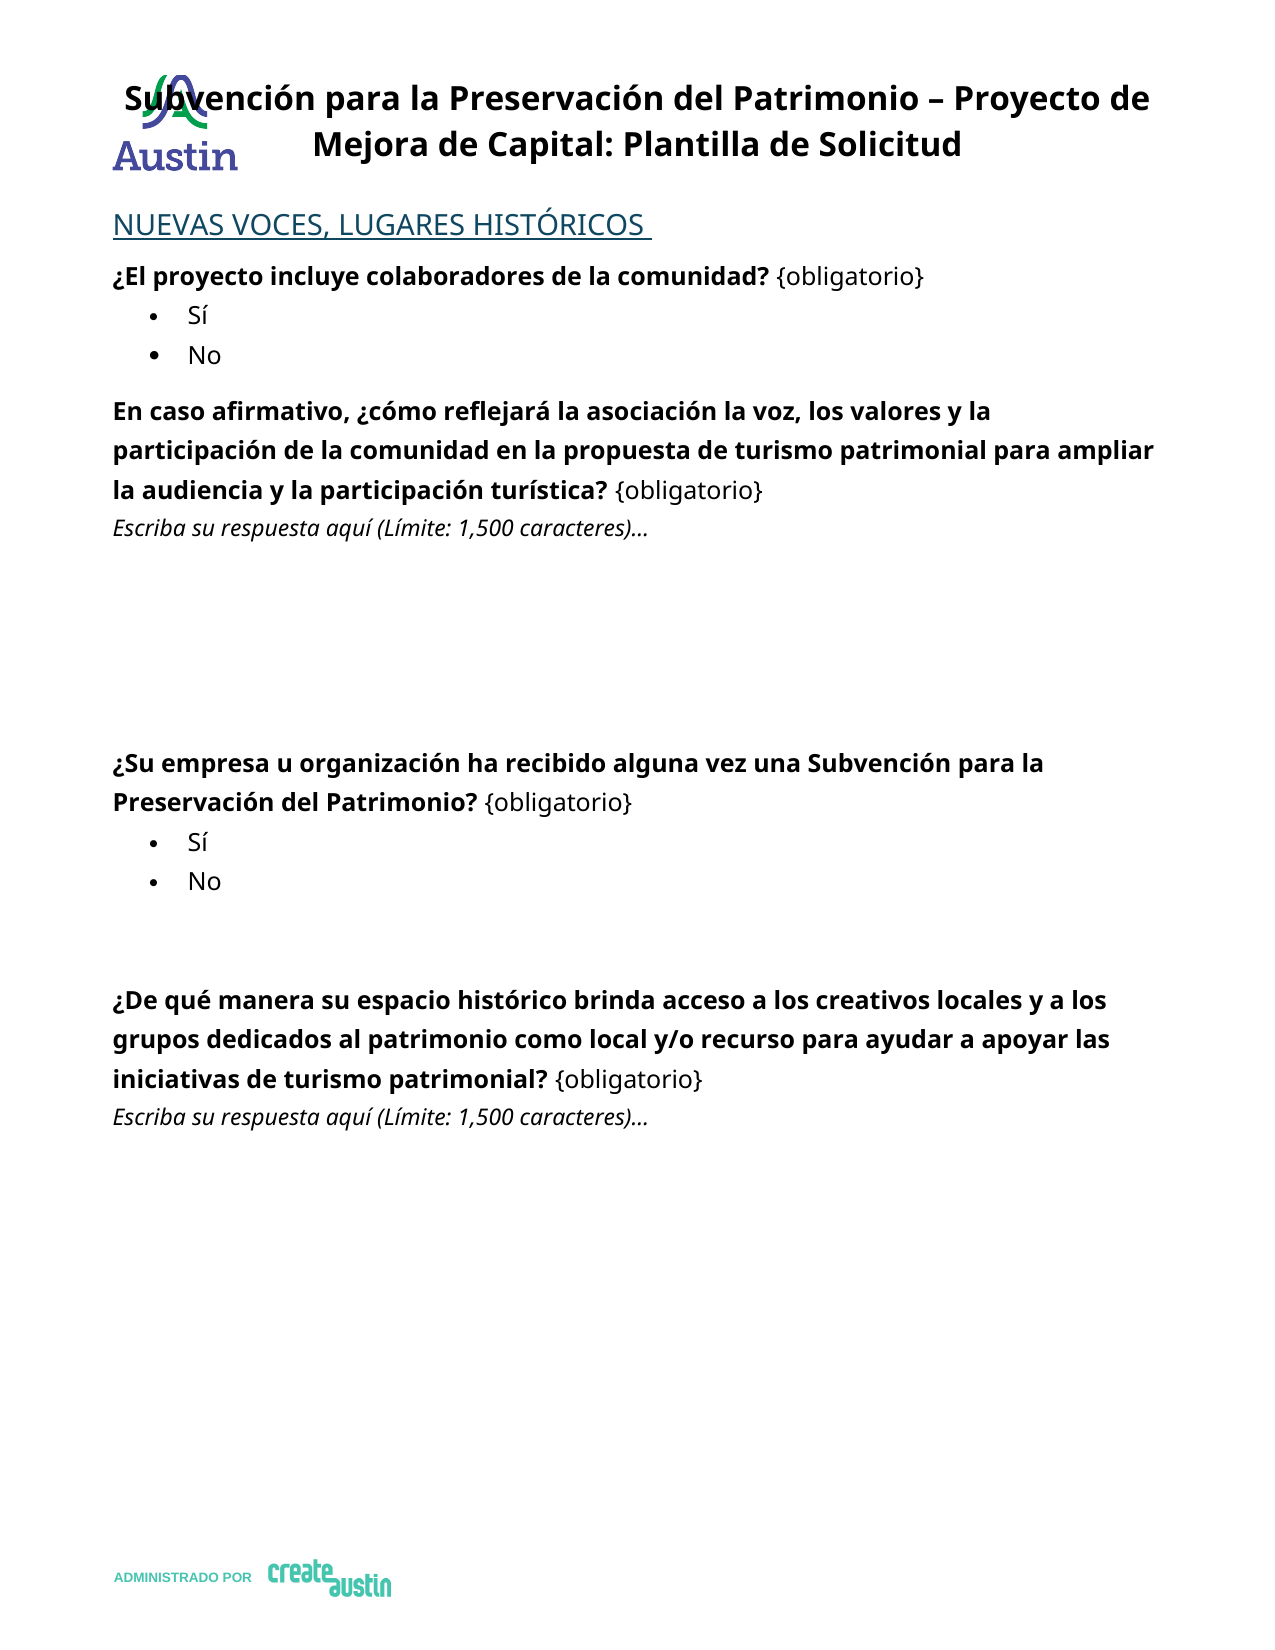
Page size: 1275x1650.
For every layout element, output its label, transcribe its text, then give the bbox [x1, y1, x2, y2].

text Escriba su respuesta aquí (Límite: 1,500 caracteres)… [112, 1101, 1162, 1132]
list No [150, 864, 1162, 938]
text Escriba su respuesta aquí (Límite: 1,500 caracteres)… [112, 512, 1162, 543]
list Sí [150, 824, 1162, 859]
list No [150, 337, 1162, 371]
subtitle NUEVAS VOCES, LUGARES HISTÓRICOS [112, 204, 1162, 244]
text ¿De qué manera su espacio histórico brinda acceso a los creativos locales y a los grupos dedicados al patrimonio como local y/o recurso para ayudar a apoyar las iniciativas de turismo patrimonial? {obligatorio} [112, 982, 1162, 1096]
picture [112, 75, 238, 171]
picture [0, 1541, 1275, 1616]
list Sí [150, 298, 1162, 332]
text En caso afirmativo, ¿cómo reflejará la asociación la voz, los valores y la participación de la comunidad en la propuesta de turismo patrimonial para ampliar la audiencia y la participación turística? {obligatorio} [112, 393, 1162, 507]
text ¿El proyecto incluye colaboradores de la comunidad? {obligatorio} [112, 258, 1162, 292]
text ¿Su empresa u organización ha recibido alguna vez una Subvención para la Preservación del Patrimonio? {obligatorio} [112, 746, 1162, 819]
